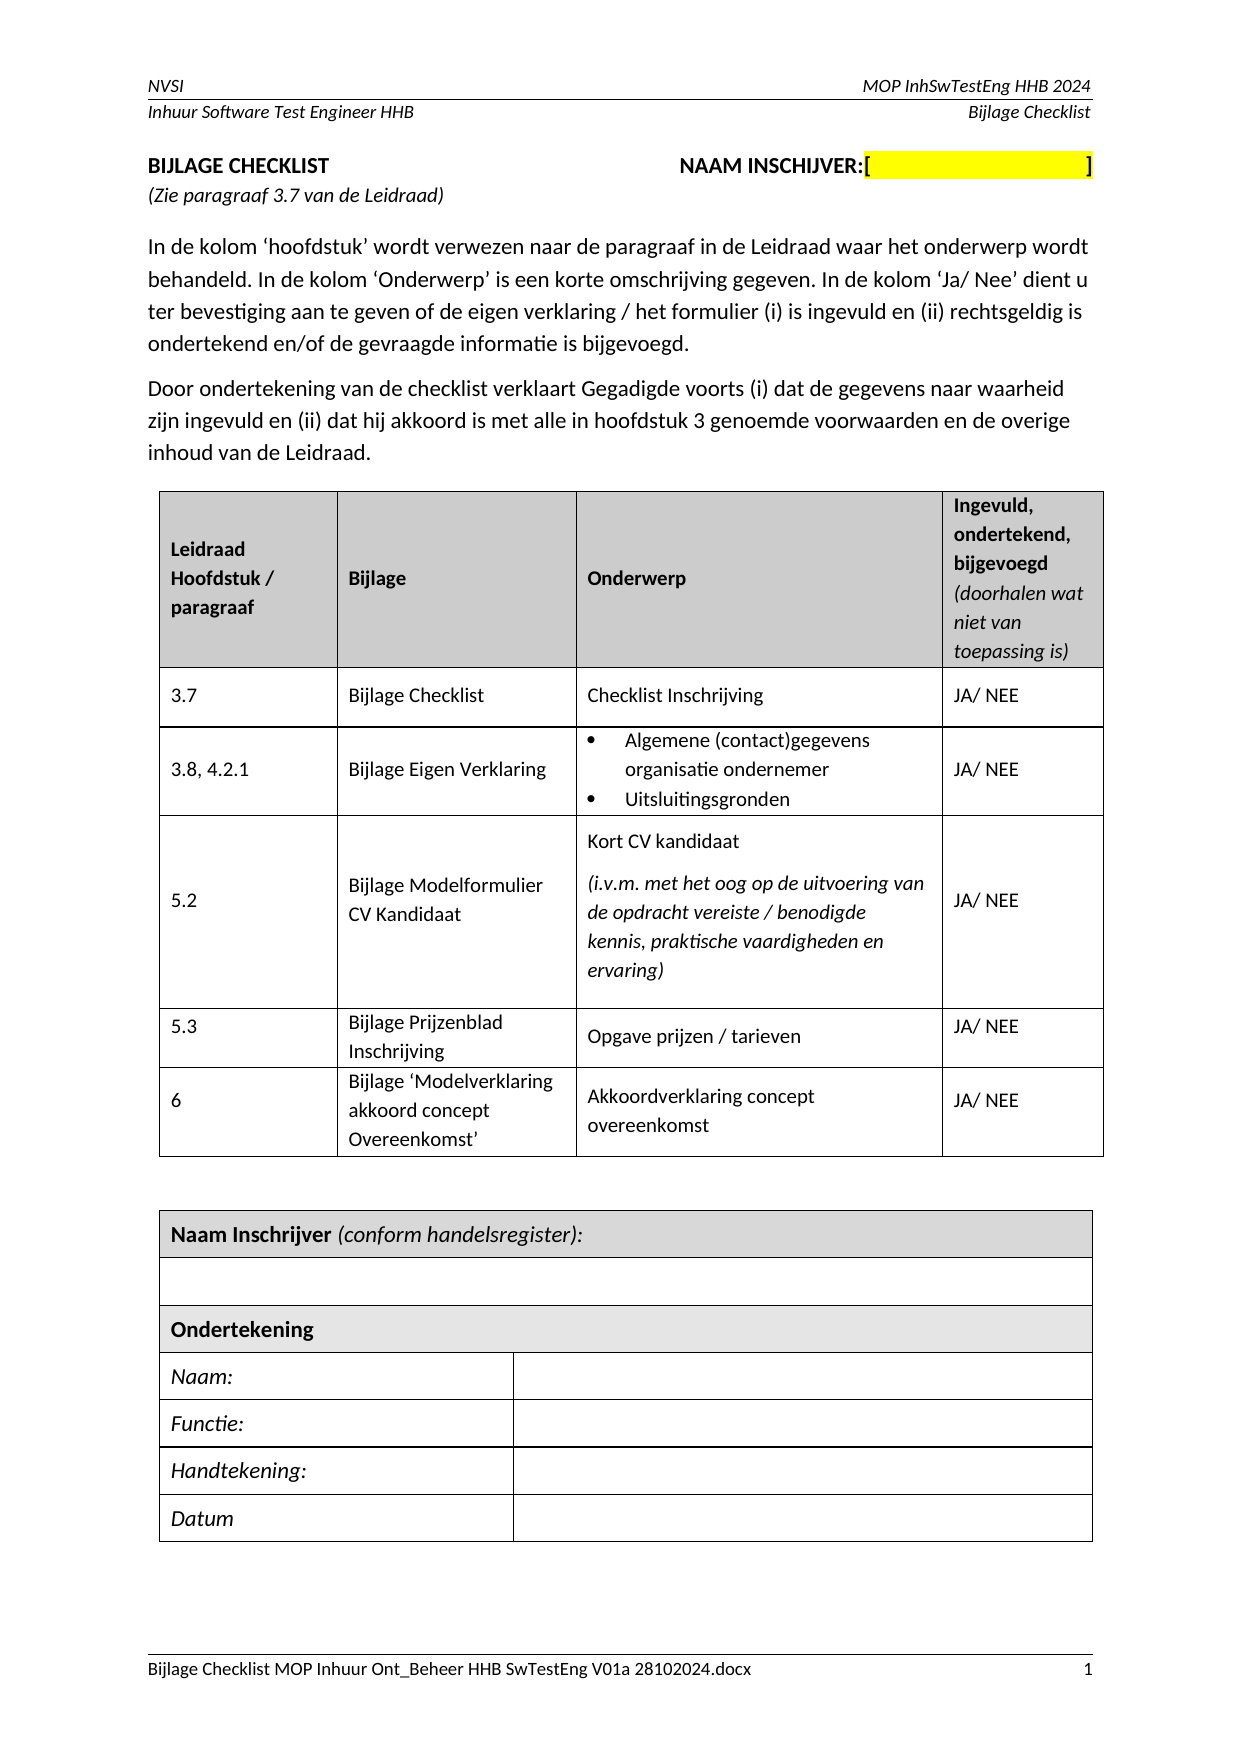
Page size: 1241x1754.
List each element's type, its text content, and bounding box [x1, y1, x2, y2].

table_header Onderwerp [577, 492, 942, 667]
table_cell [514, 1353, 1092, 1399]
table_cell Datum [160, 1495, 513, 1541]
table_cell Functie: [160, 1400, 513, 1446]
text BIJLAGE CHECKLIST NAAM INSCHIJVER:[ ] (Zie paragraaf 3.7 van de Leidraad) [148, 151, 1093, 208]
table_cell 3.8, 4.2.1 [160, 728, 337, 815]
table_header Ingevuld, ondertekend, bijgevoegd (doorhalen wat niet van toepassing is) [943, 492, 1103, 667]
table_cell Handtekening: [160, 1448, 513, 1494]
table_cell 3.7 [160, 668, 337, 726]
table_cell Naam: [160, 1353, 513, 1399]
table_cell JA/ NEE [943, 816, 1103, 1008]
table_cell JA/ NEE [943, 1009, 1103, 1067]
table_cell [514, 1400, 1092, 1446]
table_header Bijlage [338, 492, 576, 667]
text Door ondertekening van de checklist verklaart Gegadigde voorts (i) dat de gegevens naar waarheid zijn ingevuld en (ii) dat hij akkoord is met alle in hoofdstuk 3 genoemde voorwaarden en de overige inhoud van de Leidraad. [148, 374, 1093, 466]
table_cell Akkoordverklaring concept overeenkomst [577, 1068, 942, 1156]
table_cell Checklist Inschrijving [577, 668, 942, 726]
table_cell [160, 1258, 1092, 1304]
table_cell [514, 1448, 1092, 1494]
table_cell Bijlage ‘Modelverklaring akkoord concept Overeenkomst’ [338, 1068, 576, 1156]
table_cell Algemene (contact)gegevens organisatie ondernemer Uitsluitingsgronden [577, 728, 942, 815]
table_cell 5.3 [160, 1009, 337, 1067]
table_cell 6 [160, 1068, 337, 1156]
table_cell JA/ NEE [943, 668, 1103, 726]
table_header Leidraad Hoofdstuk / paragraaf [160, 492, 337, 667]
table_cell Ondertekening [160, 1306, 1092, 1352]
table_cell Bijlage Modelformulier CV Kandidaat [338, 816, 576, 1008]
table_cell 5.2 [160, 816, 337, 1008]
table_cell Opgave prijzen / tarieven [577, 1009, 942, 1067]
table_cell JA/ NEE [943, 728, 1103, 815]
text In de kolom ‘hoofdstuk’ wordt verwezen naar de paragraaf in de Leidraad waar het onderwerp wordt behandeld. In de kolom ‘Onderwerp’ is een korte omschrijving gegeven. In de kolom ‘Ja/ Nee’ dient u ter bevestiging aan te geven of de eigen verklaring / het formulier (i) is ingevuld en (ii) rechtsgeldig is ondertekend en/of de gevraagde informatie is bijgevoegd. [148, 232, 1093, 357]
table_cell JA/ NEE [943, 1068, 1103, 1156]
table_cell [514, 1495, 1092, 1541]
table_cell Bijlage Eigen Verklaring [338, 728, 576, 815]
table_cell Bijlage Checklist [338, 668, 576, 726]
table_cell Bijlage Prijzenblad Inschrijving [338, 1009, 576, 1067]
table_cell Kort CV kandidaat (i.v.m. met het oog op de uitvoering van de opdracht vereiste / benodigde kennis, praktische vaardigheden en ervaring) [577, 816, 942, 1008]
table_header Naam Inschrijver (conform handelsregister): [160, 1211, 1092, 1257]
